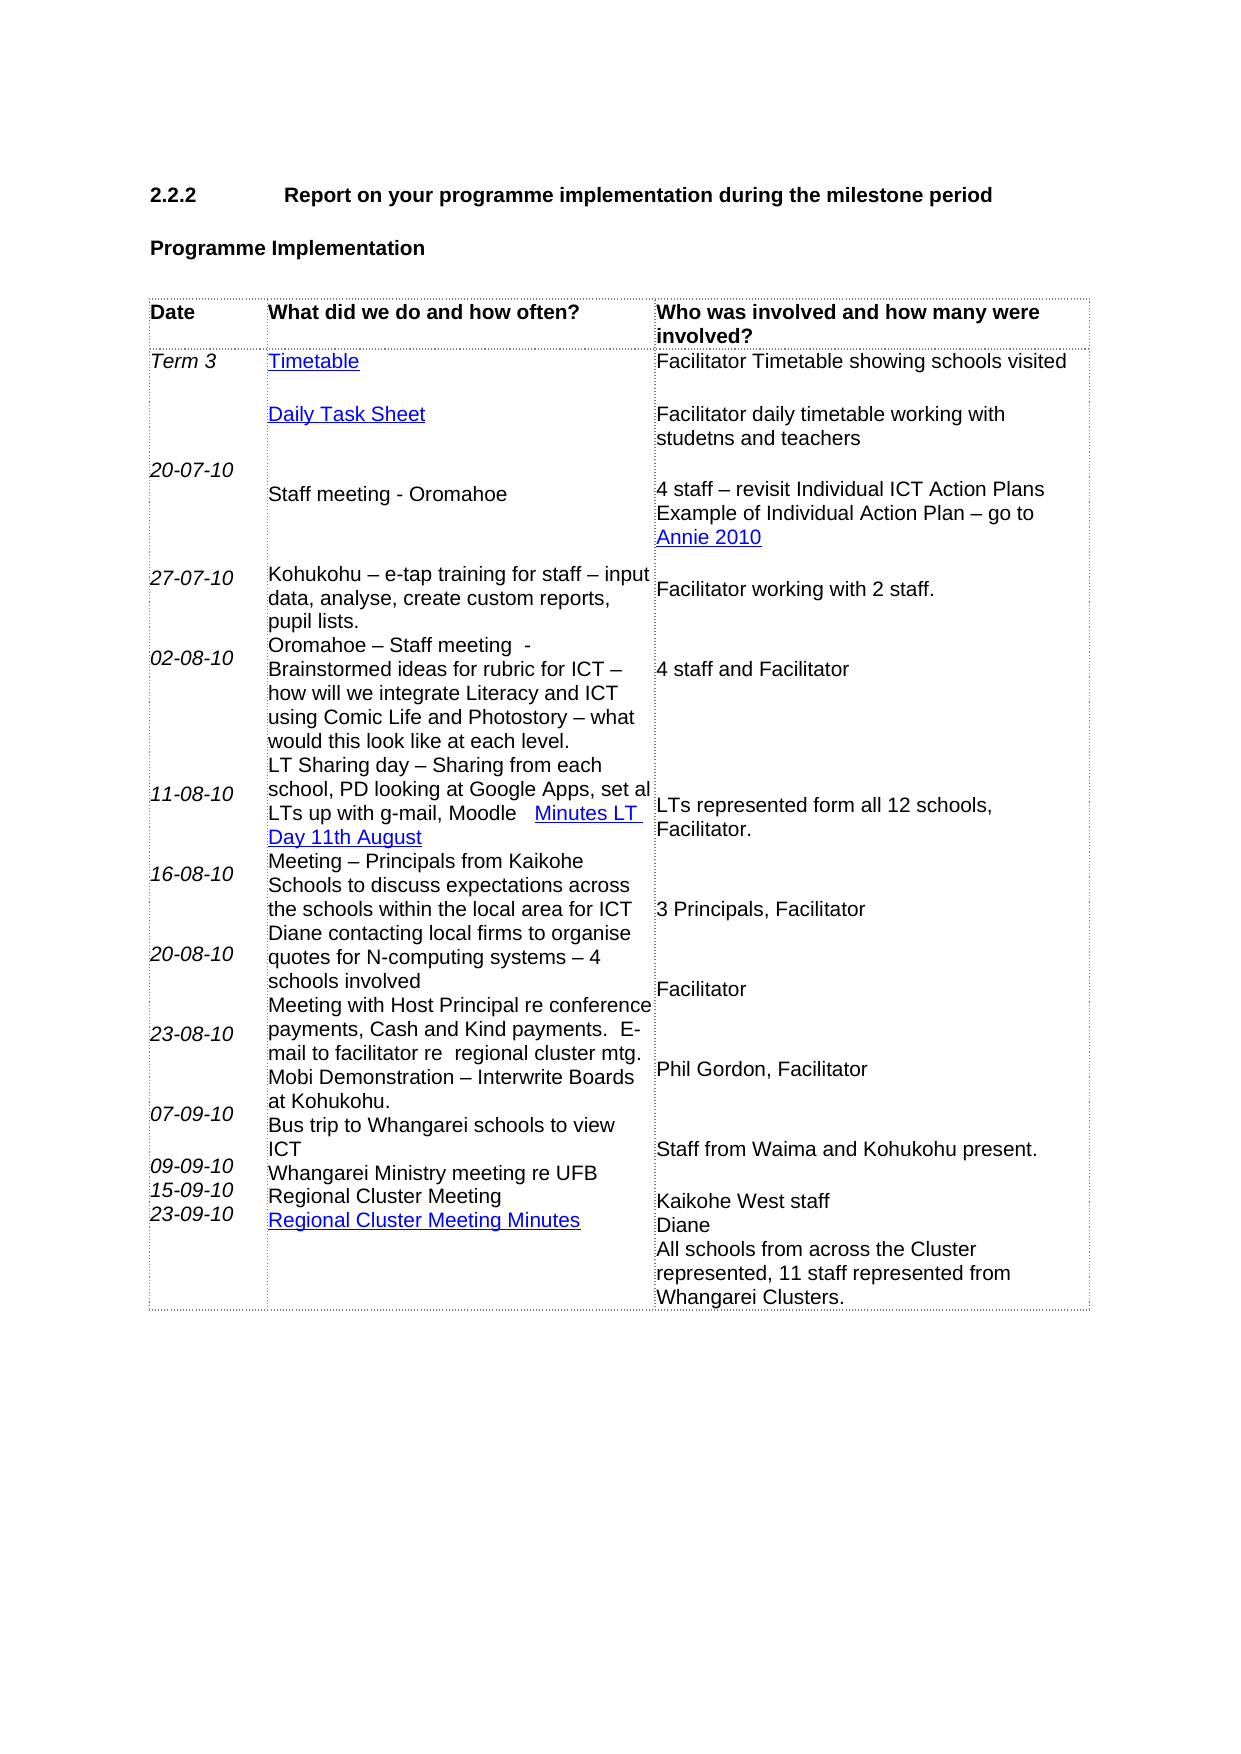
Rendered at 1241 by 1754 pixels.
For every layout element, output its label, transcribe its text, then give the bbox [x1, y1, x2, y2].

table_header Date [149, 298, 267, 348]
text 2.2.2 Report on your programme implementation during the milestone period [150, 150, 1090, 207]
table_cell Facilitator Timetable showing schools visited Facilitator daily timetable working with studetns and teachers 4 staff – revisit Individual ICT Action Plans Example of Individual Action Plan – go to Annie 2010 Facilitator working with 2 staff. 4 staff and Facilitator LTs represented form all 12 schools, Facilitator. 3 Principals, Facilitator Facilitator Phil Gordon, Facilitator Staff from Waima and Kohukohu present. Kaikohe West staff Diane All schools from across the Cluster represented, 11 staff represented from Whangarei Clusters. [655, 348, 1089, 1309]
table_header Who was involved and how many were involved? [655, 298, 1089, 348]
table_header What did we do and how often? [267, 298, 655, 348]
text Programme Implementation [150, 236, 1090, 260]
table_cell Term 3 20-07-10 27-07-10 02-08-10 11-08-10 16-08-10 20-08-10 23-08-10 07-09-10 09-09-10 15-09-10 23-09-10 [149, 348, 267, 1309]
table_cell Timetable Daily Task Sheet Staff meeting - Oromahoe Kohukohu – e-tap training for staff – input data, analyse, create custom reports, pupil lists. Oromahoe – Staff meeting - Brainstormed ideas for rubric for ICT – how will we integrate Literacy and ICT using Comic Life and Photostory – what would this look like at each level. LT Sharing day – Sharing from each school, PD looking at Google Apps, set al LTs up with g-mail, Moodle Minutes LT Day 11th August Meeting – Principals from Kaikohe Schools to discuss expectations across the schools within the local area for ICT Diane contacting local firms to organise quotes for N-computing systems – 4 schools involved Meeting with Host Principal re conference payments, Cash and Kind payments. E-mail to facilitator re regional cluster mtg. Mobi Demonstration – Interwrite Boards at Kohukohu. Bus trip to Whangarei schools to view ICT Whangarei Ministry meeting re UFB Regional Cluster Meeting Regional Cluster Meeting Minutes [267, 348, 655, 1309]
